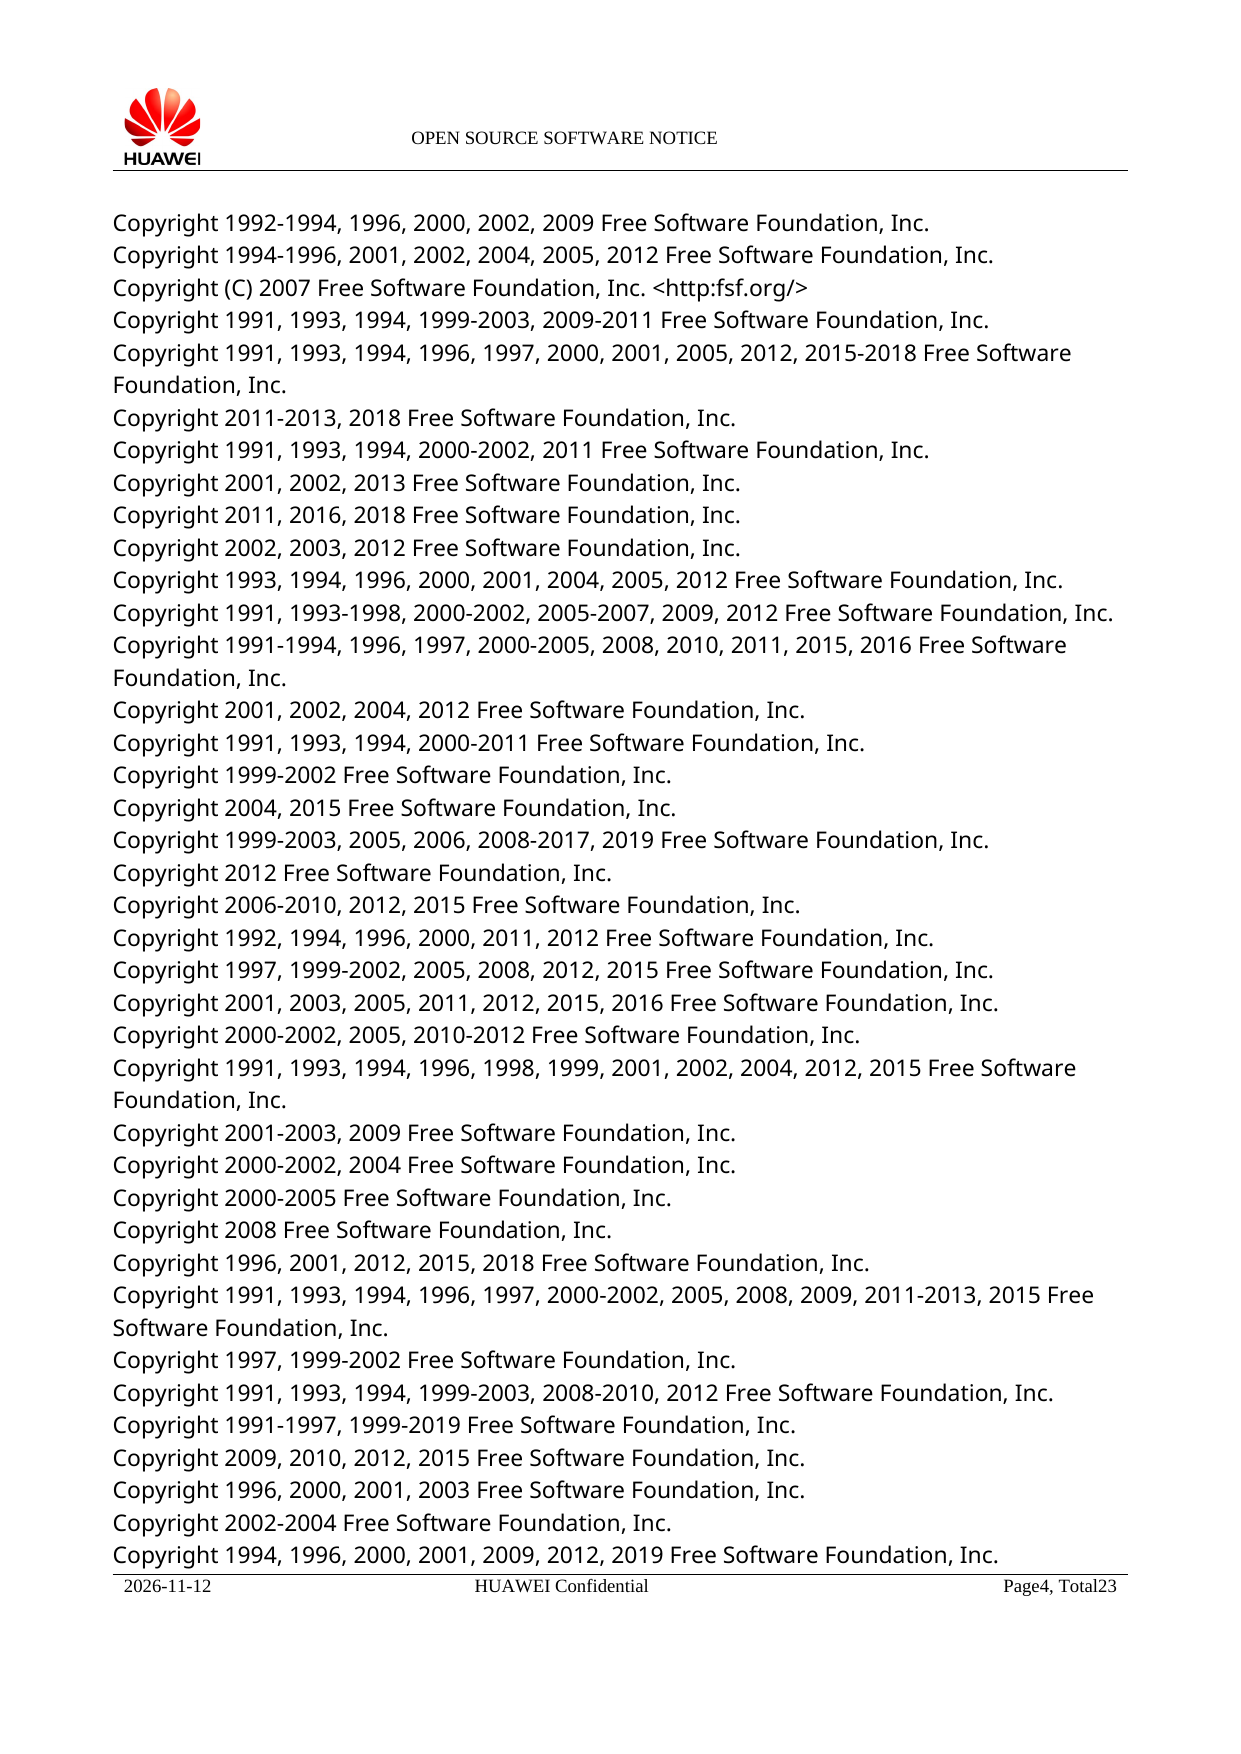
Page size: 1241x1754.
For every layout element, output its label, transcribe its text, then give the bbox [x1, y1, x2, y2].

picture [124, 88, 201, 165]
